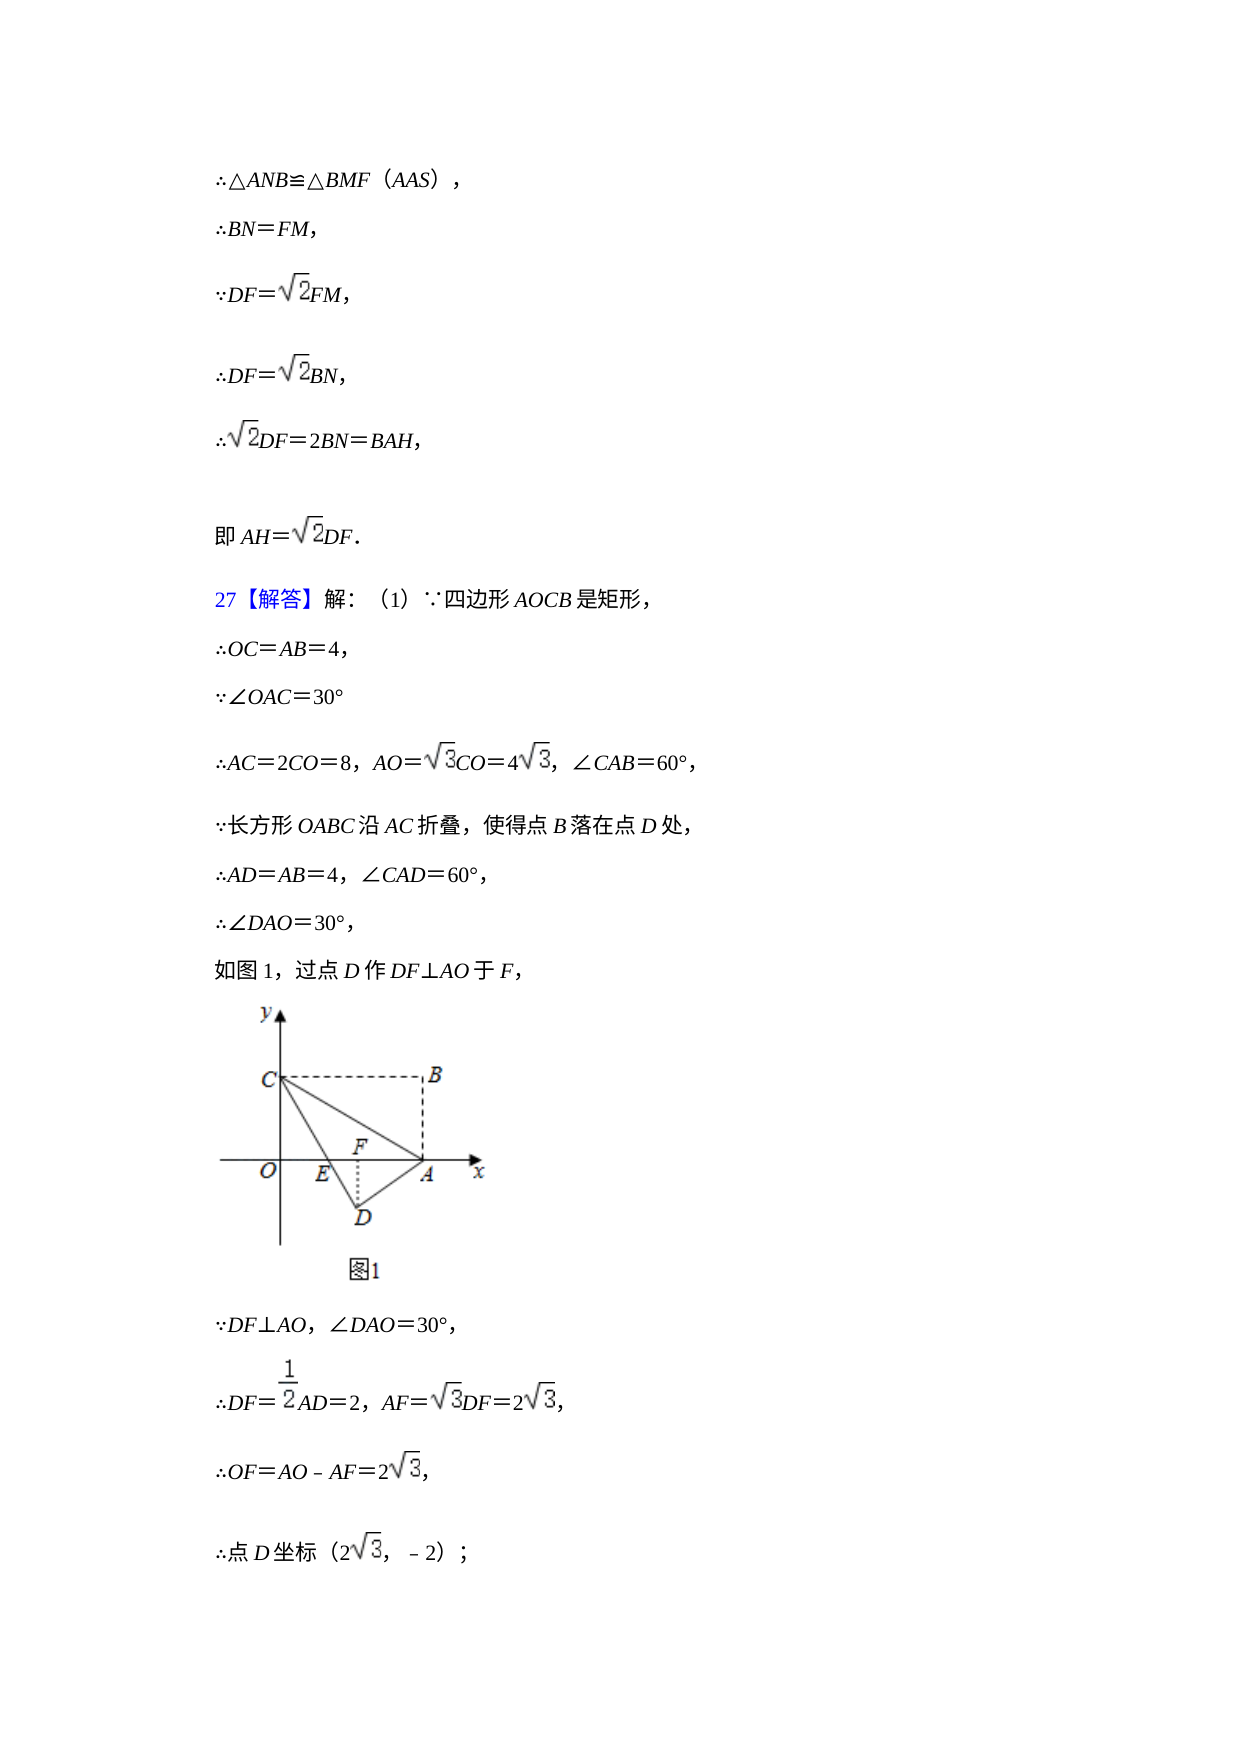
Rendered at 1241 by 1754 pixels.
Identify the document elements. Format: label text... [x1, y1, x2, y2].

picture [278, 1355, 298, 1411]
picture [214, 1001, 491, 1285]
text ∴AD＝AB＝4，∠CAD＝60°， [214, 856, 1053, 889]
text ∴OF＝AO﹣AF＝2， [214, 1436, 1053, 1501]
picture [278, 354, 310, 383]
text ∵DF⊥AO，∠DAO＝30°， [214, 1307, 1053, 1339]
text ∴AC＝2CO＝8，AO＝CO＝4，∠CAB＝60°， [214, 727, 1053, 792]
text ∴DF＝AD＝2，AF＝DF＝2， [214, 1355, 1053, 1420]
text ∵DF＝FM， [214, 259, 1053, 324]
picture [424, 742, 456, 771]
picture [430, 1382, 462, 1411]
text 即AH＝DF． [214, 501, 1053, 566]
picture [278, 273, 310, 303]
picture [518, 742, 550, 771]
text ∵长方形OABC沿AC折叠，使得点B落在点D处， [214, 808, 1053, 840]
text ∴点D坐标（2，﹣2）； [214, 1517, 1053, 1582]
text ∴∠DAO＝30°， [214, 904, 1053, 937]
text 如图1，过点D作DF⊥AO于F， [214, 953, 1053, 985]
text ∴BN＝FM， [214, 210, 1053, 243]
picture [291, 516, 323, 545]
text ∴DF＝2BN＝BAH， [214, 420, 1053, 485]
text ∴DF＝BN， [214, 339, 1053, 404]
text ∴OC＝AB＝4， [214, 630, 1053, 663]
picture [388, 1451, 420, 1480]
picture [523, 1382, 555, 1411]
text ∵∠OAC＝30° [214, 679, 1053, 711]
text 27【解答】解：（1）∵四边形AOCB是矩形， [214, 582, 1053, 614]
picture [227, 420, 259, 449]
text ∴△ANB≌△BMF（AAS）， [214, 162, 1053, 194]
picture [350, 1532, 382, 1561]
